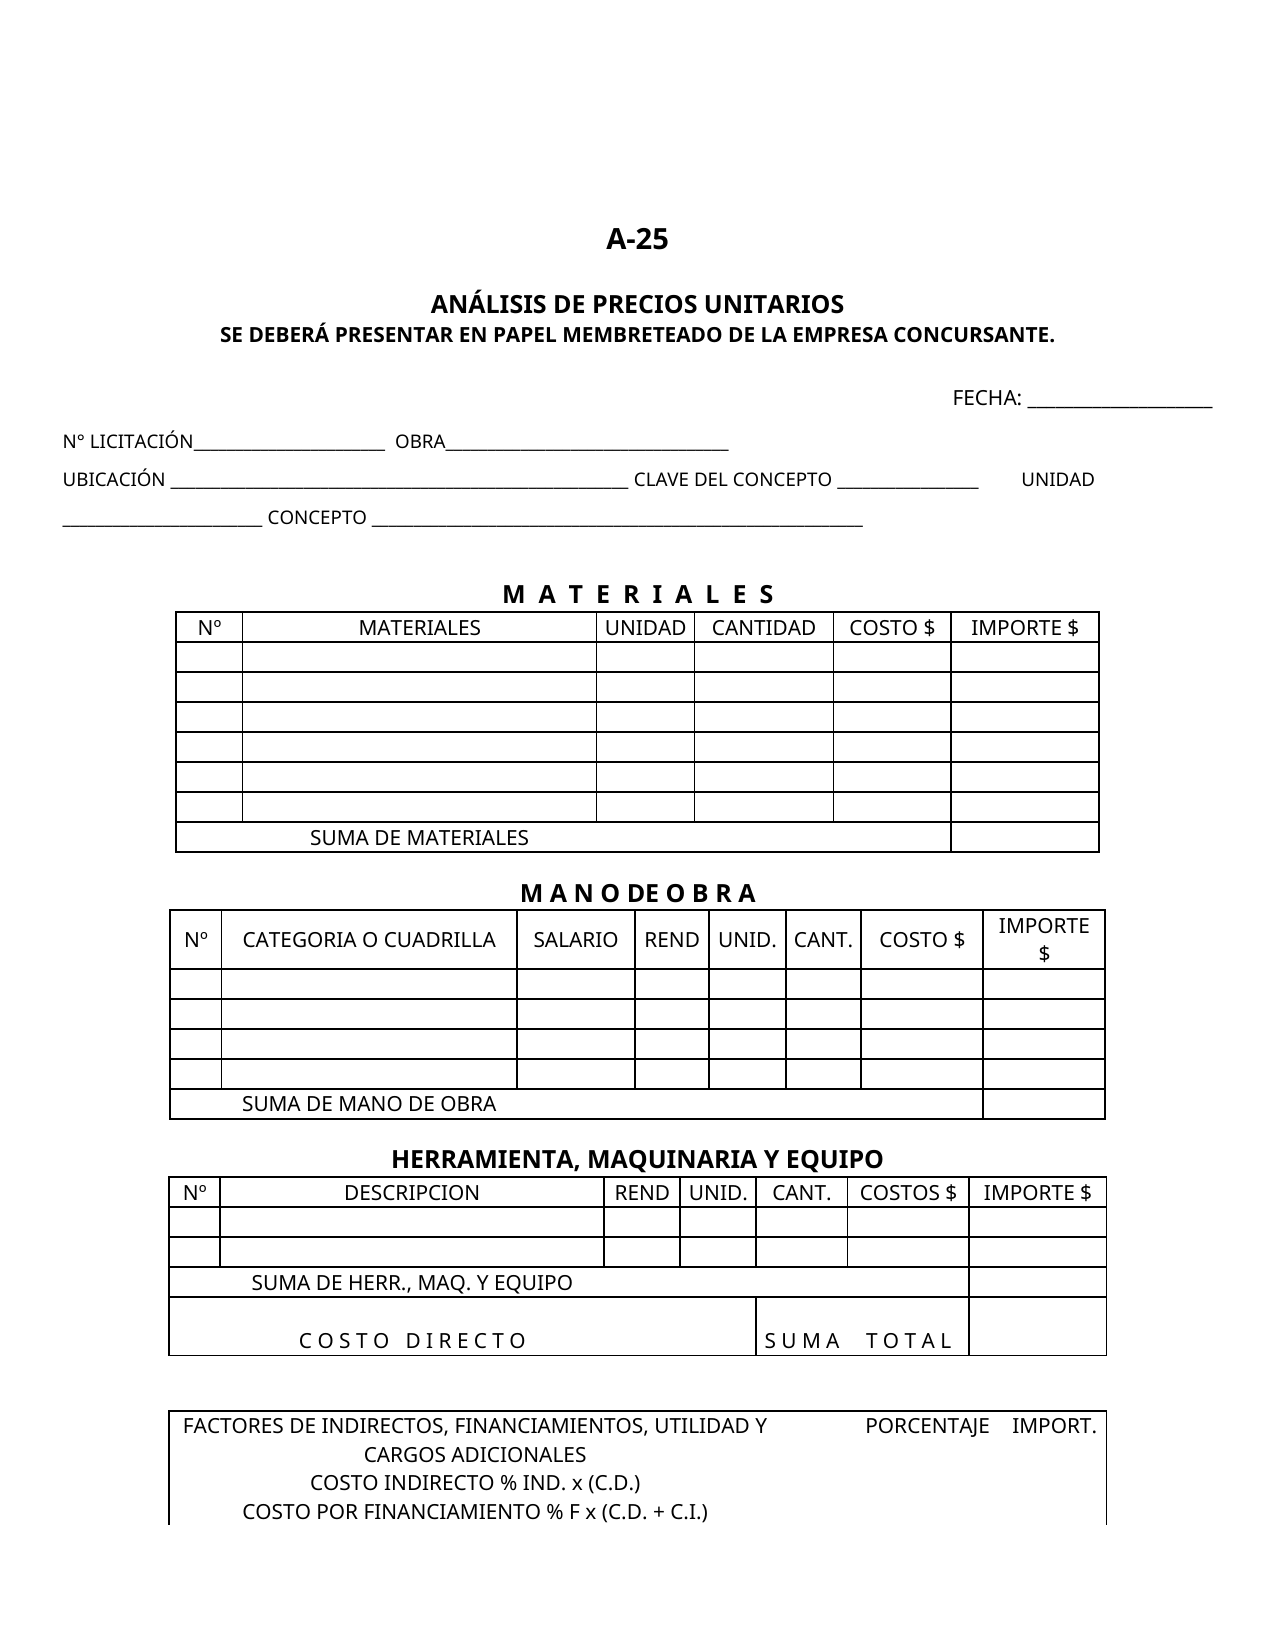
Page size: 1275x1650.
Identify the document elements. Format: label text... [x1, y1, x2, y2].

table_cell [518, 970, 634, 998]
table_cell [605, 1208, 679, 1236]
text ANÁLISIS DE PRECIOS UNITARIOS [62, 286, 1212, 320]
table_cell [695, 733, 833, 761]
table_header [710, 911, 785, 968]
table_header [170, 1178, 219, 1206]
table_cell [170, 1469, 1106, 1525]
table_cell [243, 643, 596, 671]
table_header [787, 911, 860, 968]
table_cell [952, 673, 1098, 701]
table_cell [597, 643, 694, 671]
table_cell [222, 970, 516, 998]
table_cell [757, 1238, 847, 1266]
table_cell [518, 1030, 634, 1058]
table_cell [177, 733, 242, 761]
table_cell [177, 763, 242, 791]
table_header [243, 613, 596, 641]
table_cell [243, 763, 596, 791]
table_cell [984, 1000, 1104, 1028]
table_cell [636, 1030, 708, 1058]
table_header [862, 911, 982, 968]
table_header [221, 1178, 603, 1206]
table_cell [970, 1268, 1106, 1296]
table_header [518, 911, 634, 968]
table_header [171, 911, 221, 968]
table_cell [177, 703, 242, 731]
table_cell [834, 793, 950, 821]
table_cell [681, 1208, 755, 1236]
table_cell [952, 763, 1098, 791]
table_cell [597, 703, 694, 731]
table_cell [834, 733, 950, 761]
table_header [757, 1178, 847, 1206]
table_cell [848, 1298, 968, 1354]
text N° LICITACIÓN_______________________ OBRA__________________________________ [62, 428, 1212, 454]
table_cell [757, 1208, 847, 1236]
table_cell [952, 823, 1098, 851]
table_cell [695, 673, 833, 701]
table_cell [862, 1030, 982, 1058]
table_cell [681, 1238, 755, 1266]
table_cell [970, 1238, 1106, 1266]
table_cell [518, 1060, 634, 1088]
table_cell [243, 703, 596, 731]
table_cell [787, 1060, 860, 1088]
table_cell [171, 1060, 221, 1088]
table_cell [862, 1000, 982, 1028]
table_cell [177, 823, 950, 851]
text A-25 [62, 218, 1212, 258]
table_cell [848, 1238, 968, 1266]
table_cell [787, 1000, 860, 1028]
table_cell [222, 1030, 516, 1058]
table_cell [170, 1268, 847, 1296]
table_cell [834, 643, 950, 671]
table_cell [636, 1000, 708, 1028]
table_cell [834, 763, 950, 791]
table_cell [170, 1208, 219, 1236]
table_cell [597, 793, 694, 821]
text FECHA: ____________________ [62, 383, 1212, 411]
text HERRAMIENTA, MAQUINARIA Y EQUIPO [62, 1142, 1212, 1176]
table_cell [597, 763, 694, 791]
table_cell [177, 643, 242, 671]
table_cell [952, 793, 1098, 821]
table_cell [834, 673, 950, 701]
text SE DEBERÁ PRESENTAR EN PAPEL MEMBRETEADO DE [62, 320, 1212, 349]
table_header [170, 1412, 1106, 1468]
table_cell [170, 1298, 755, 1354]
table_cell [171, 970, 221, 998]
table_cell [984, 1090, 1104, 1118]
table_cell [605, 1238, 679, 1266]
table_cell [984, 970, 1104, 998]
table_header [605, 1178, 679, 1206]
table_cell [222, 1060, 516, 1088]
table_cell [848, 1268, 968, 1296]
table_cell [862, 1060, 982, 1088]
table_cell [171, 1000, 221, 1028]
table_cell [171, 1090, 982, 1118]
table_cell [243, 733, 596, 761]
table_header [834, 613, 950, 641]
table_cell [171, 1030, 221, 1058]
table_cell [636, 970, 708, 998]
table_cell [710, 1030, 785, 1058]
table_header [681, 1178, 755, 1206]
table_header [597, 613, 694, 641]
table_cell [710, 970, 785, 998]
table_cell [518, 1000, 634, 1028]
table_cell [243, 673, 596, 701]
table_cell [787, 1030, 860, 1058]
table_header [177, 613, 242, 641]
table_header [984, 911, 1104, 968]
text M A T E R I A L E S [62, 577, 1212, 611]
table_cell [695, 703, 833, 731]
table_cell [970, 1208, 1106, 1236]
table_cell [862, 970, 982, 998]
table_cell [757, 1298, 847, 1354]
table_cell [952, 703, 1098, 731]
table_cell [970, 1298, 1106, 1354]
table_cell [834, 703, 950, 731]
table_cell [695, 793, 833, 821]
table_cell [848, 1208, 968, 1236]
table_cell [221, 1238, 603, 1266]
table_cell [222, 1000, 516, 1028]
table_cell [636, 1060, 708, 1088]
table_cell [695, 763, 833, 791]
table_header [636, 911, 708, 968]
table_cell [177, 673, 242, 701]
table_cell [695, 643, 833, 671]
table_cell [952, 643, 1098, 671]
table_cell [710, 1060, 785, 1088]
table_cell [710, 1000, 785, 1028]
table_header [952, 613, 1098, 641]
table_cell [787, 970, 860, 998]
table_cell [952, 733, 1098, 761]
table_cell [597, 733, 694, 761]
text M A N O DE O B R A [62, 875, 1212, 909]
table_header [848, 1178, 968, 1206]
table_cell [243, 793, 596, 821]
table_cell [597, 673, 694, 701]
text UBICACIÓN _______________________________________________________ CLAVE DEL CONCEPTO _________________ UNIDAD ________________________ CONCEPTO ___________________________________________________________ [62, 466, 1212, 530]
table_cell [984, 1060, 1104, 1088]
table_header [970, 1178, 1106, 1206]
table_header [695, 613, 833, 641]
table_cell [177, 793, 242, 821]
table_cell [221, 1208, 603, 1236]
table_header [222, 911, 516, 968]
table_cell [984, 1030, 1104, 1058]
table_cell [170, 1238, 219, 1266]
